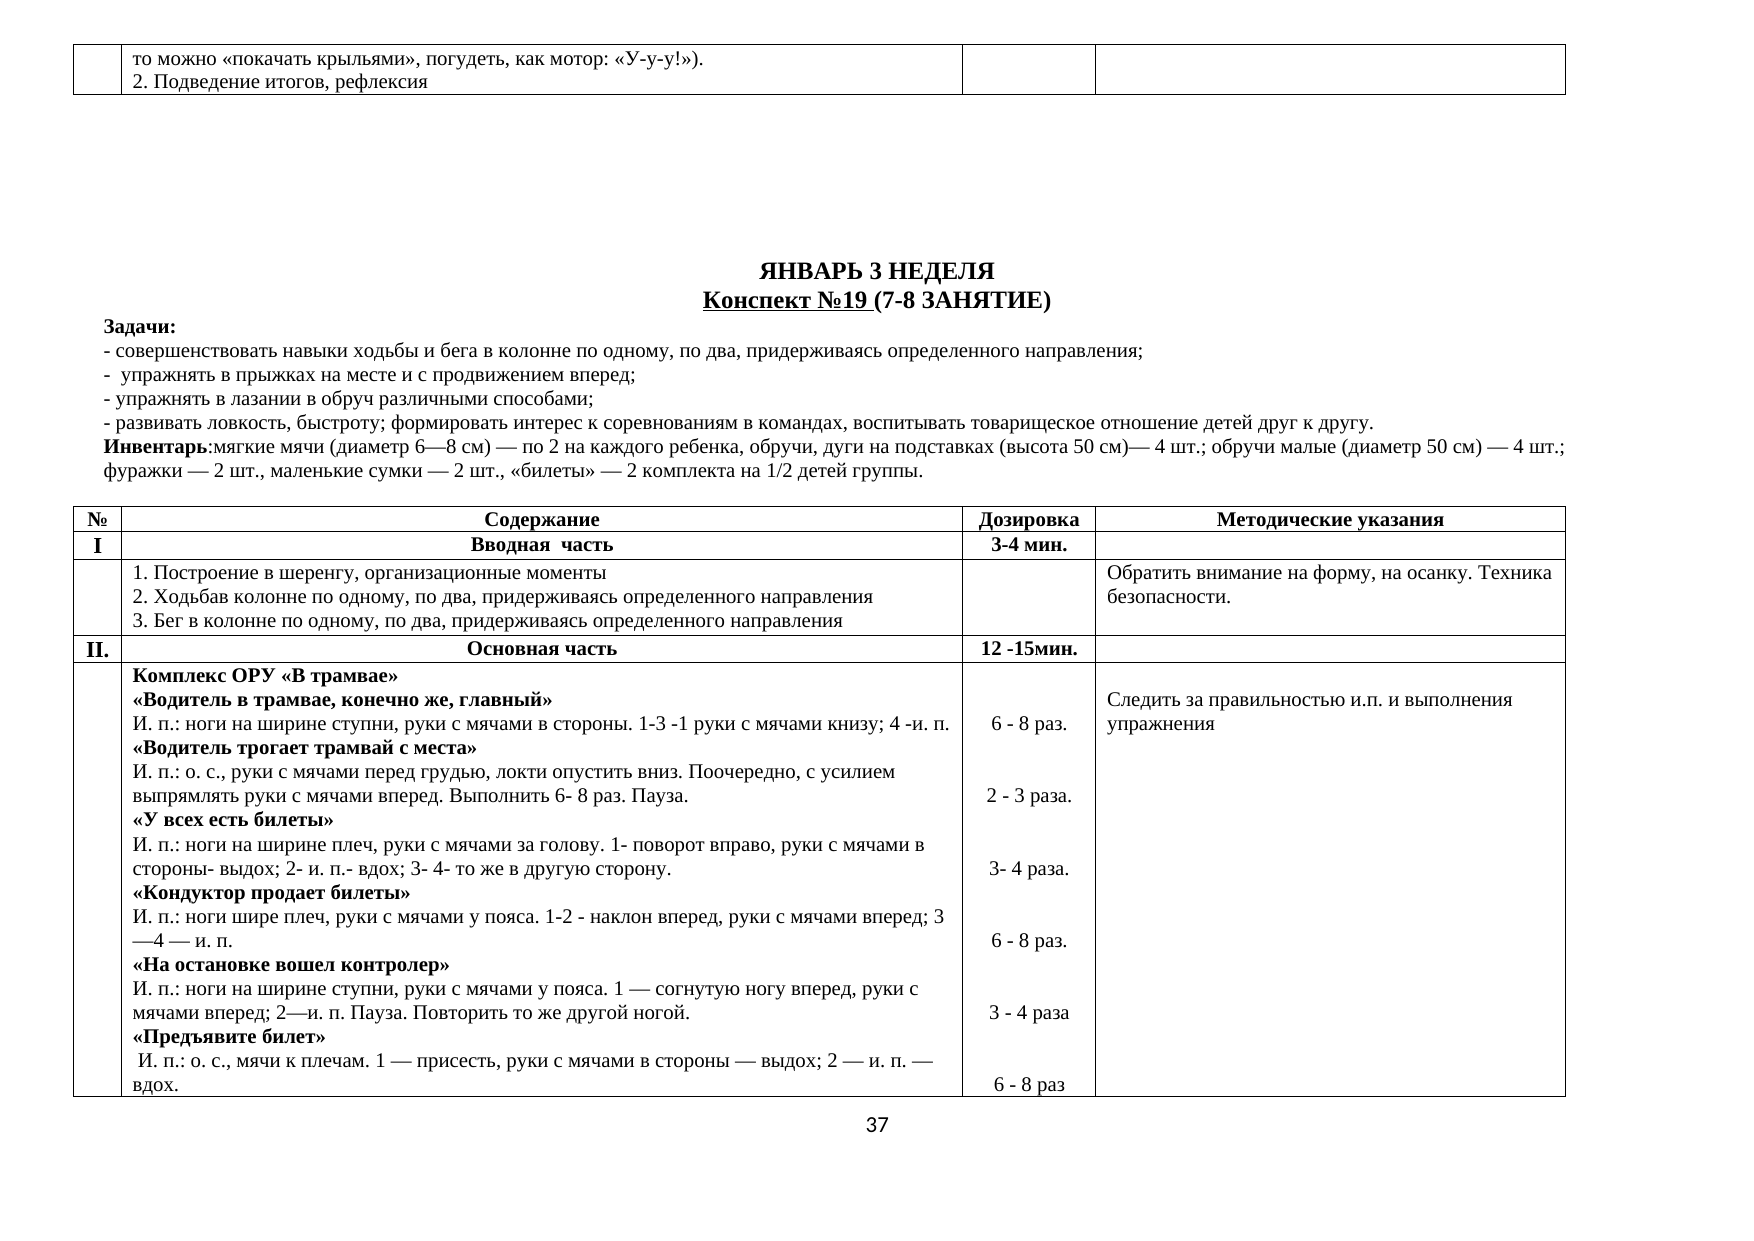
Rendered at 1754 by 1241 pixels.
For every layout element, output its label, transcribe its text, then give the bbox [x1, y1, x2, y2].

table_cell 3-4 мин. [963, 532, 1095, 559]
text Задачи: [103, 314, 1636, 338]
text - совершенствовать навыки ходьбы и бега в колонне по одному, по два, придерживаясь определенного направления; [103, 338, 1636, 362]
table_cell [963, 560, 1095, 634]
table_cell [74, 663, 121, 1096]
text Конспект №19 (7-8 ЗАНЯТИЕ) [118, 285, 1636, 314]
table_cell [963, 663, 1095, 1096]
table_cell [122, 45, 962, 93]
table_cell I [74, 532, 121, 559]
table_cell [1096, 532, 1565, 559]
table_header Содержание [122, 507, 962, 531]
table_header Дозировка [963, 507, 1095, 531]
text Инвентарь:мягкие мячи (диаметр 6—8 см) — по 2 на каждого ребенка, обручи, дуги на подставках (высота 50 см)— 4 шт.; обручи малые (диаметр 50 см) — 4 шт.; фуражки — 2 шт., маленькие сумки — 2 шт., «билеты» — 2 комплекта на 1/2 детей группы. [103, 434, 1636, 482]
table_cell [1096, 663, 1565, 1096]
table_header № [74, 507, 121, 531]
text - упражнять в лазании в обруч различными способами; [103, 386, 1636, 410]
table_cell Вводная часть [122, 532, 962, 559]
text - упражнять в прыжках на месте и с продвижением вперед; [103, 362, 1636, 386]
table_cell [963, 45, 1095, 93]
table_cell Обратить внимание на форму, на осанку. Техника безопасности. [1096, 560, 1565, 634]
table_cell [1096, 636, 1565, 662]
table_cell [1096, 45, 1565, 93]
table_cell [122, 663, 962, 1096]
table_cell Основная часть [122, 636, 962, 662]
table_cell 12 -15мин. [963, 636, 1095, 662]
table_cell II. [74, 636, 121, 662]
text ЯНВАРЬ 3 НЕДЕЛЯ [118, 256, 1636, 285]
table_cell [74, 560, 121, 634]
table_cell 1. Построение в шеренгу, организационные моменты 2. Ходьбав колонне по одному, по два, придерживаясь определенного направления 3. Бег в колонне по одному, по два, придерживаясь определенного направления [122, 560, 962, 634]
table_header Методические указания [1096, 507, 1565, 531]
text - развивать ловкость, быстроту; формировать интерес к соревнованиям в командах, воспитывать товарищеское отношение детей друг к другу. [103, 410, 1636, 434]
table_cell [74, 45, 121, 93]
